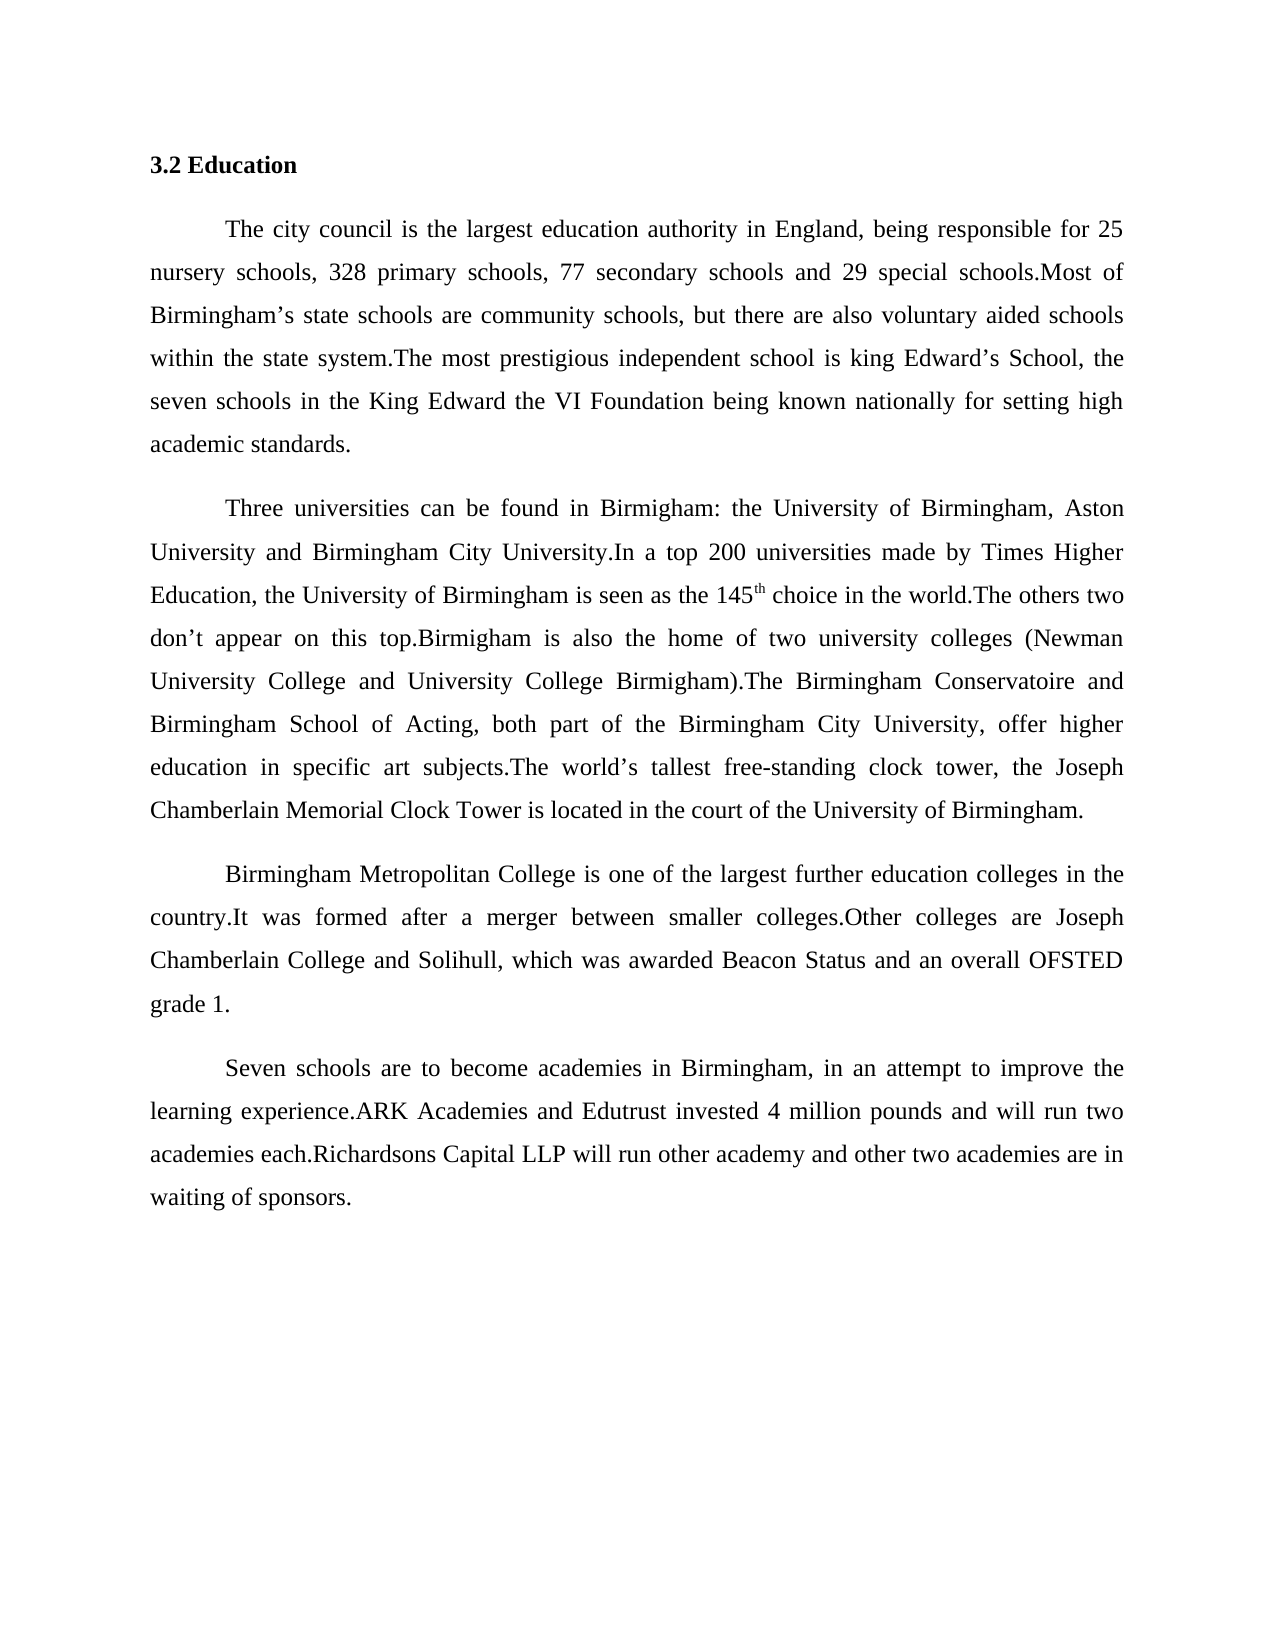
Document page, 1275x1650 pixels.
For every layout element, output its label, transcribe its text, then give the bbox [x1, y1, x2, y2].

text Seven schools are to become academies in Birmingham, in an attempt to improve the learning experience.ARK Academies and Edutrust invested 4 million pounds and will run two academies each.Richardsons Capital LLP will run other academy and other two academies are in waiting of sponsors. [150, 1053, 1125, 1211]
text 3.2 Education [150, 150, 1125, 179]
text Birmingham Metropolitan College is one of the largest further education colleges in the country.It was formed after a merger between smaller colleges.Other colleges are Joseph Chamberlain College and Solihull, which was awarded Beacon Status and an overall OFSTED grade 1. [150, 859, 1125, 1017]
text Three universities can be found in Birmigham: the University of Birmingham, Aston University and Birmingham City University.In a top 200 universities made by Times Higher Education, the University of Birmingham is seen as the 145th choice in the world.The others two don’t appear on this top.Birmigham is also the home of two university colleges (Newman University College and University College Birmigham).The Birmingham Conservatoire and Birmingham School of Acting, both part of the Birmingham City University, offer higher education in specific art subjects.The world’s tallest free-standing clock tower, the Joseph Chamberlain Memorial Clock Tower is located in the court of the University of Birmingham. [150, 493, 1125, 824]
text The city council is the largest education authority in England, being responsible for 25 nursery schools, 328 primary schools, 77 secondary schools and 29 special schools.Most of Birmingham’s state schools are community schools, but there are also voluntary aided schools within the state system.The most prestigious independent school is king Edward’s School, the seven schools in the King Edward the VI Foundation being known nationally for setting high academic standards. [150, 214, 1125, 458]
